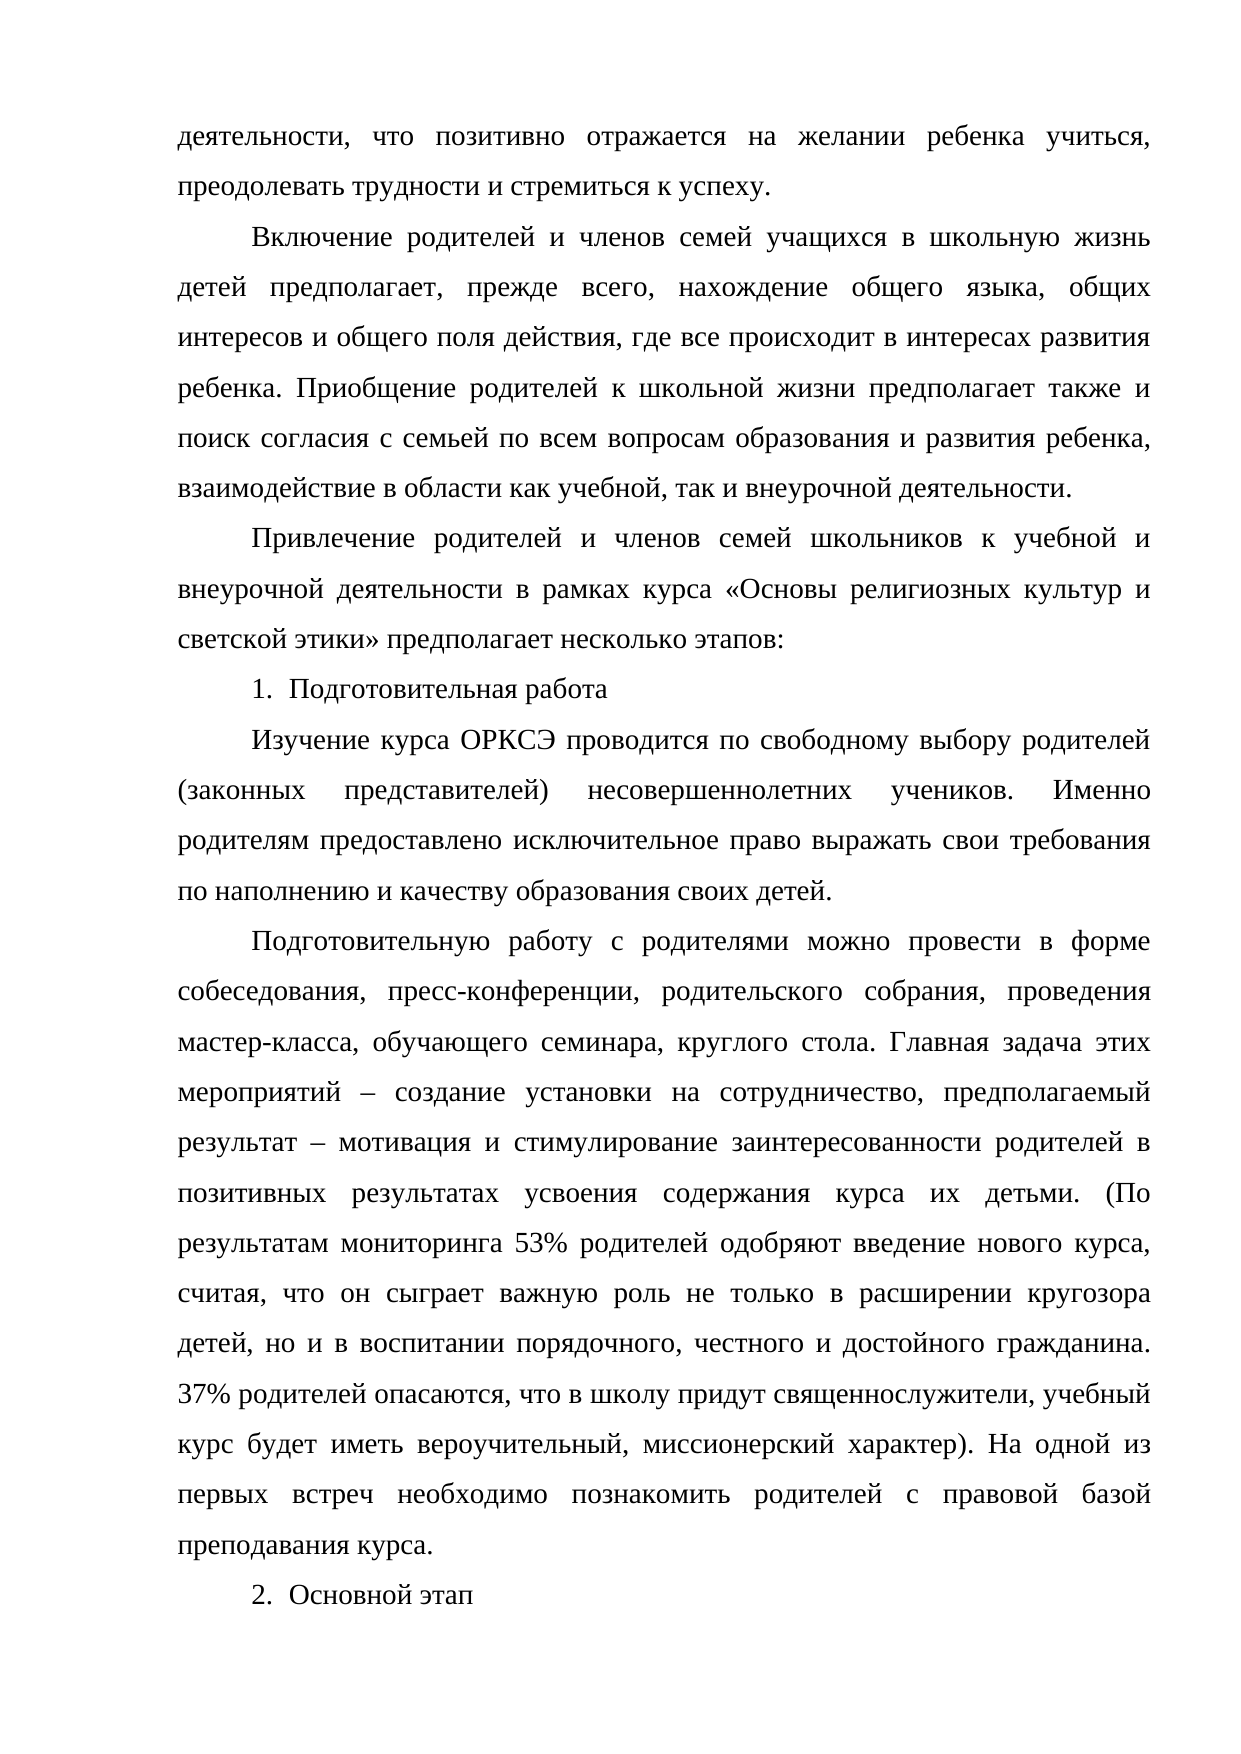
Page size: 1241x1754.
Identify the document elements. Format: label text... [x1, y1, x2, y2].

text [177, 118, 1152, 202]
list Изучение курса ОРКСЭ проводится по свободному выбору родителей (законных представителей) несовершеннолетних учеников. Именно родителям предоставлено исключительное право выражать свои требования по наполнению и качеству образования своих детей. [177, 722, 1152, 906]
text Включение родителей и членов семей учащихся в школьную жизнь детей предполагает, прежде всего, нахождение общего языка, общих интересов и общего поля действия, где все происходит в интересах развития ребенка. Приобщение родителей к школьной жизни предполагает также и поиск согласия с семьей по всем вопросам образования и развития ребенка, взаимодействие в области как учебной, так и внеурочной деятельности. [177, 219, 1152, 504]
list Основной этап [251, 1577, 1152, 1611]
text Привлечение родителей и членов семей школьников к учебной и внеурочной деятельности в рамках курса «Основы религиозных культур и светской этики» предполагает несколько этапов: [177, 521, 1152, 655]
text Подготовительную работу с родителями можно провести в форме собеседования, пресс-конференции, родительского собрания, проведения мастер-класса, обучающего семинара, круглого стола. Главная задача этих мероприятий – создание установки на сотрудничество, предполагаемый результат – мотивация и стимулирование заинтересованности родителей в позитивных результатах усвоения содержания курса их детьми. (По результатам мониторинга 53% родителей одобряют введение нового курса, считая, что он сыграет важную роль не только в расширении кругозора детей, но и в воспитании порядочного, честного и достойного гражданина. 37% родителей опасаются, что в школу придут священнослужители, учебный курс будет иметь вероучительный, миссионерский характер). На одной из первых встреч необходимо познакомить родителей с правовой базой преподавания курса. [177, 923, 1152, 1560]
list Подготовительная работа [251, 672, 1152, 705]
